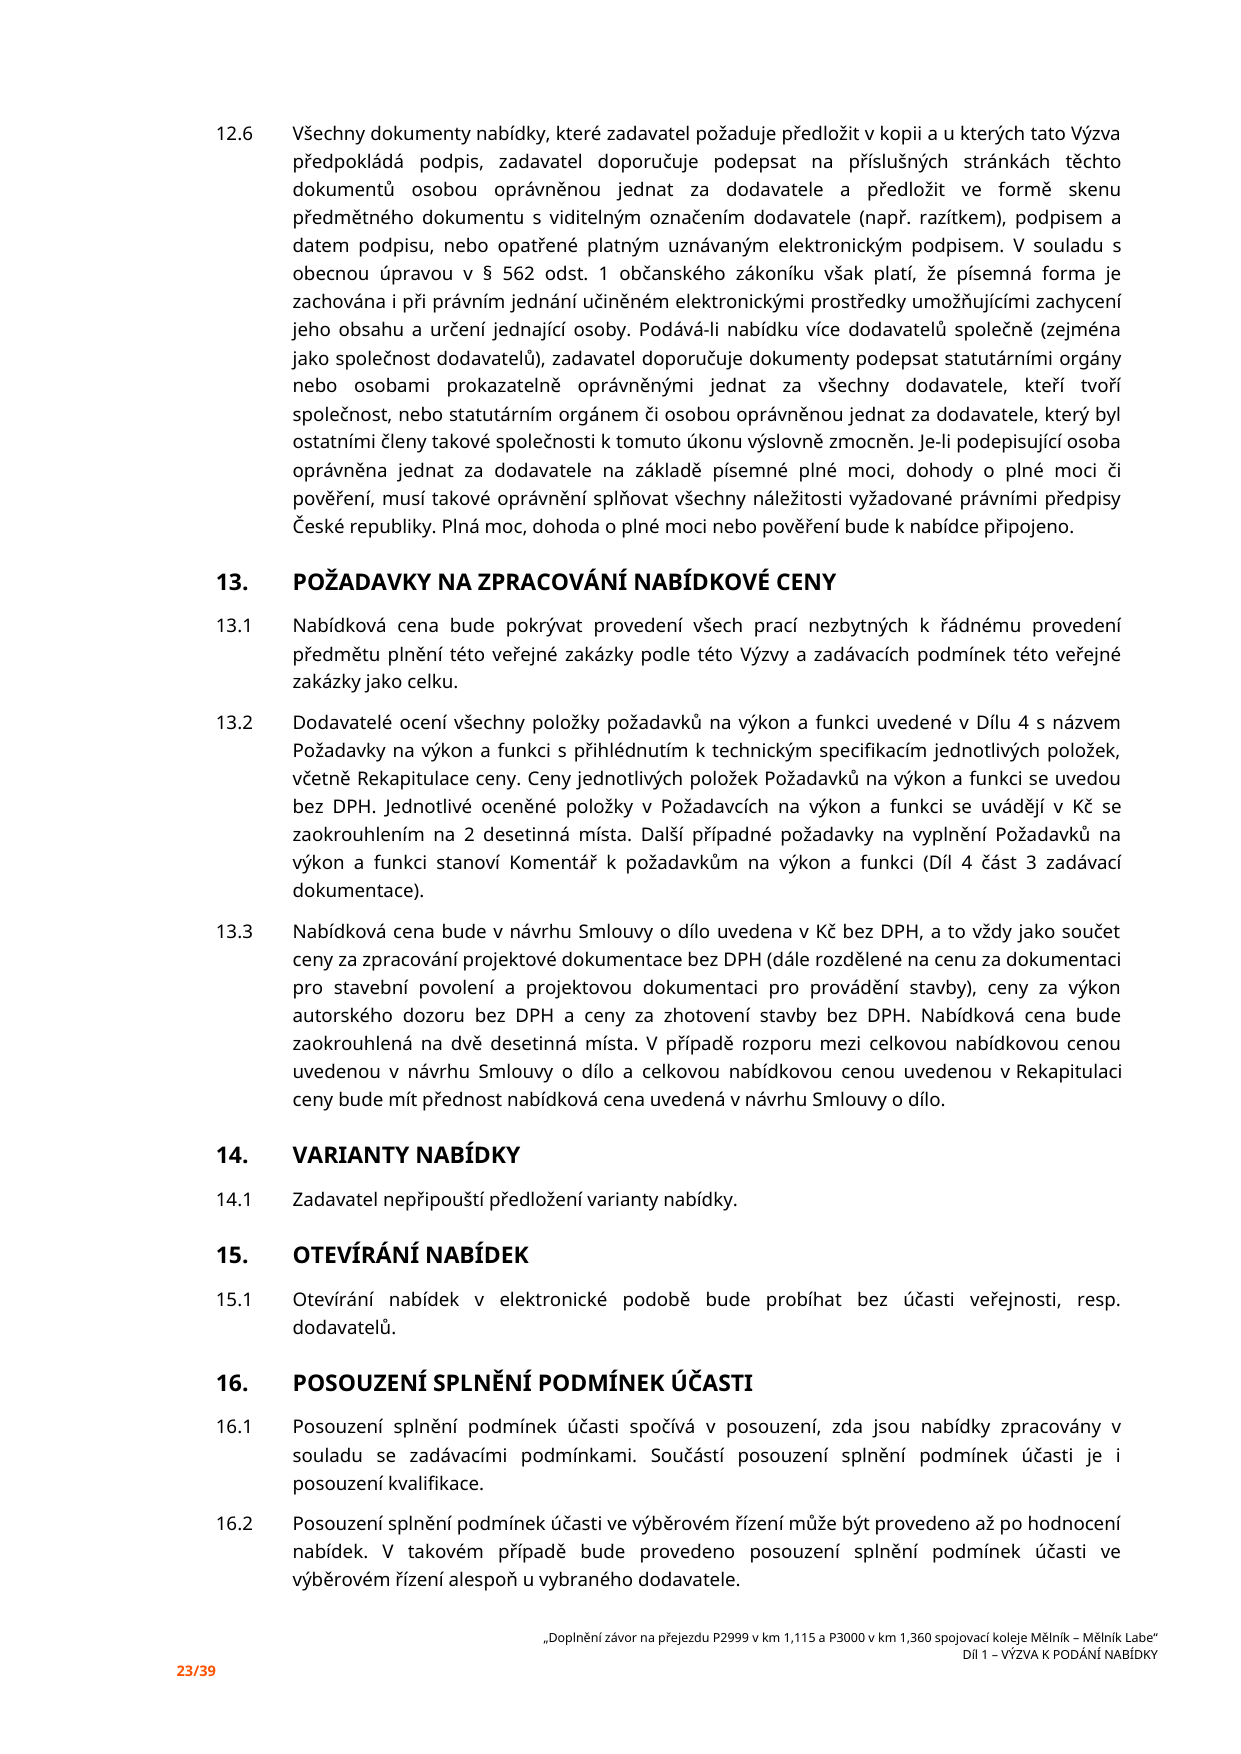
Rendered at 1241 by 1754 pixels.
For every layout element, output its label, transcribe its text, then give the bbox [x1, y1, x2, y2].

text POSOUZENÍ SPLNĚNÍ PODMÍNEK ÚČASTI [216, 1367, 1122, 1398]
text OTEVÍRÁNÍ NABÍDEK [216, 1239, 1122, 1270]
text POŽADAVKY NA ZPRACOVÁNÍ NABÍDKOVÉ CENY [216, 566, 1122, 597]
text Dodavatelé ocení všechny položky požadavků na výkon a funkci uvedené v Dílu 4 s názvem Požadavky na výkon a funkci s přihlédnutím k technickým specifikacím jednotlivých položek, včetně Rekapitulace ceny. Ceny jednotlivých položek Požadavků na výkon a funkci se uvedou bez DPH. Jednotlivé oceněné položky v Požadavcích na výkon a funkci se uvádějí v Kč se zaokrouhlením na 2 desetinná místa. Další případné požadavky na vyplnění Požadavků na výkon a funkci stanoví Komentář k požadavkům na výkon a funkci (Díl 4 část 3 zadávací dokumentace). [216, 709, 1122, 903]
text Otevírání nabídek v elektronické podobě bude probíhat bez účasti veřejnosti, resp. dodavatelů. [216, 1286, 1122, 1339]
text Zadavatel nepřipouští předložení varianty nabídky. [216, 1186, 1122, 1212]
text VARIANTY NABÍDKY [216, 1139, 1122, 1170]
text Všechny dokumenty nabídky, které zadavatel požaduje předložit v kopii a u kterých tato Výzva předpokládá podpis, zadavatel doporučuje podepsat na příslušných stránkách těchto dokumentů osobou oprávněnou jednat za dodavatele a předložit ve formě skenu předmětného dokumentu s viditelným označením dodavatele (např. razítkem), podpisem a datem podpisu, nebo opatřené platným uznávaným elektronickým podpisem. V souladu s obecnou úpravou v § 562 odst. 1 občanského zákoníku však platí, že písemná forma je zachována i při právním jednání učiněném elektronickými prostředky umožňujícími zachycení jeho obsahu a určení jednající osoby. Podává-li nabídku více dodavatelů společně (zejména jako společnost dodavatelů), zadavatel doporučuje dokumenty podepsat statutárními orgány nebo osobami prokazatelně oprávněnými jednat za všechny dodavatele, kteří tvoří společnost, nebo statutárním orgánem či osobou oprávněnou jednat za dodavatele, který byl ostatními členy takové společnosti k tomuto úkonu výslovně zmocněn. Je-li podepisující osoba oprávněna jednat za dodavatele na základě písemné plné moci, dohody o plné moci či pověření, musí takové oprávnění splňovat všechny náležitosti vyžadované právními předpisy České republiky. Plná moc, dohoda o plné moci nebo pověření bude k nabídce připojeno. [216, 121, 1122, 538]
text Posouzení splnění podmínek účasti spočívá v posouzení, zda jsou nabídky zpracovány v souladu se zadávacími podmínkami. Součástí posouzení splnění podmínek účasti je i posouzení kvalifikace. [216, 1414, 1122, 1495]
text Nabídková cena bude v návrhu Smlouvy o dílo uvedena v Kč bez DPH, a to vždy jako součet ceny za zpracování projektové dokumentace bez DPH (dále rozdělené na cenu za dokumentaci pro stavební povolení a projektovou dokumentaci pro provádění stavby), ceny za výkon autorského dozoru bez DPH a ceny za zhotovení stavby bez DPH. Nabídková cena bude zaokrouhlená na dvě desetinná místa. V případě rozporu mezi celkovou nabídkovou cenou uvedenou v návrhu Smlouvy o dílo a celkovou nabídkovou cenou uvedenou v Rekapitulaci ceny bude mít přednost nabídková cena uvedená v návrhu Smlouvy o dílo. [216, 918, 1122, 1112]
text Nabídková cena bude pokrývat provedení všech prací nezbytných k řádnému provedení předmětu plnění této veřejné zakázky podle této Výzvy a zadávacích podmínek této veřejné zakázky jako celku. [216, 613, 1122, 694]
text Posouzení splnění podmínek účasti ve výběrovém řízení může být provedeno až po hodnocení nabídek. V takovém případě bude provedeno posouzení splnění podmínek účasti ve výběrovém řízení alespoň u vybraného dodavatele. [216, 1510, 1122, 1592]
